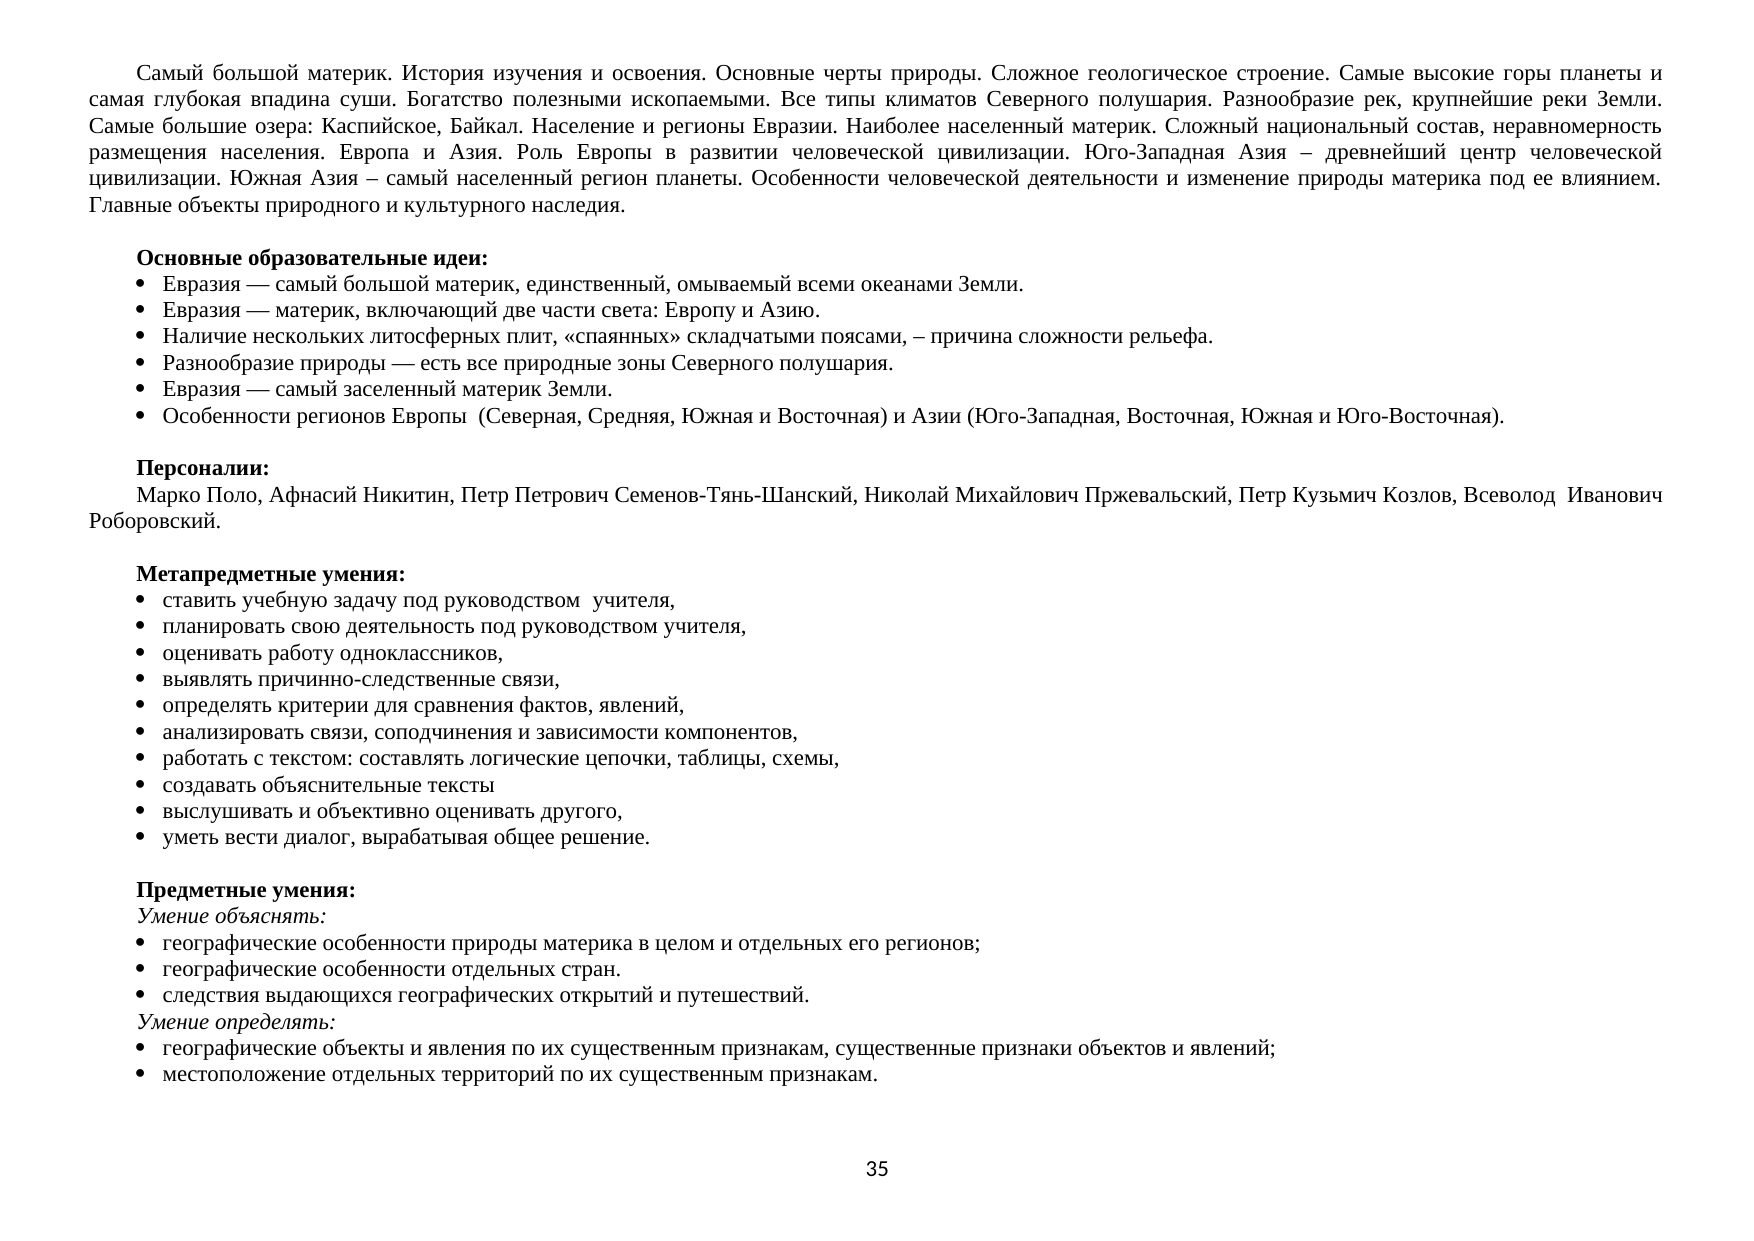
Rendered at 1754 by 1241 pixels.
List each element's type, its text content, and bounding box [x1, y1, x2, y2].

text Умение объяснять: [89, 902, 1665, 929]
list выслушивать и объективно оценивать другого, [89, 797, 1665, 823]
list выявлять причинно-следственные связи, [89, 665, 1665, 692]
list географические особенности природы материка в целом и отдельных его регионов; [89, 929, 1665, 955]
text Умение определять: [89, 1008, 1665, 1034]
list определять критерии для сравнения фактов, явлений, [89, 692, 1665, 718]
text Предметные умения: [89, 876, 1665, 902]
list Евразия — самый заселенный материк Земли. [89, 375, 1665, 402]
list местоположение отдельных территорий по их существенным признакам. [89, 1061, 1665, 1087]
text Марко Поло, Афнасий Никитин, Петр Петрович Семенов-Тянь-Шанский, Николай Михайлович Пржевальский, Петр Кузьмич Козлов, Всеволод Иванович Роборовский. [89, 481, 1665, 533]
list уметь вести диалог, вырабатывая общее решение. [89, 823, 1665, 850]
list следствия выдающихся географических открытий и путешествий. [89, 981, 1665, 1008]
list географические объекты и явления по их существенным признакам, существенные признаки объектов и явлений; [89, 1034, 1665, 1061]
list анализировать связи, соподчинения и зависимости компонентов, [89, 718, 1665, 744]
list планировать свою деятельность под руководством учителя, [89, 612, 1665, 639]
list Евразия — самый большой материк, единственный, омываемый всеми океанами Земли. [89, 270, 1665, 296]
text Метапредметные умения: [89, 560, 1665, 586]
list Разнообразие природы — есть все природные зоны Северного полушария. [89, 349, 1665, 375]
text Персоналии: [89, 454, 1665, 481]
text Основные образовательные идеи: [89, 243, 1665, 270]
list оценивать работу одноклассников, [89, 639, 1665, 665]
list географические особенности отдельных стран. [89, 955, 1665, 981]
list Особенности регионов Европы (Северная, Средняя, Южная и Восточная) и Азии (Юго-Западная, Восточная, Южная и Юго-Восточная). [89, 402, 1665, 428]
list создавать объяснительные тексты [89, 771, 1665, 797]
list ставить учебную задачу под руководством учителя, [89, 586, 1665, 612]
list Наличие нескольких литосферных плит, «спаянных» складчатыми поясами, – причина сложности рельефа. [89, 323, 1665, 349]
list работать с текстом: составлять логические цепочки, таблицы, схемы, [89, 744, 1665, 771]
list Евразия — материк, включающий две части света: Европу и Азию. [89, 296, 1665, 323]
text Самый большой материк. История изучения и освоения. Основные черты природы. Сложное геологическое строение. Самые высокие горы планеты и самая глубокая впадина суши. Богатство полезными ископаемыми. Все типы климатов Северного полушария. Разнообразие рек, крупнейшие реки Земли. Самые большие озера: Каспийское, Байкал. Население и регионы Евразии. Наиболее населенный материк. Сложный национальный состав, неравномерность размещения населения. Европа и Азия. Роль Европы в развитии человеческой цивилизации. Юго-Западная Азия – древнейший центр человеческой цивилизации. Южная Азия – самый населенный регион планеты. Особенности человеческой деятельности и изменение природы материка под ее влиянием. Главные объекты природного и культурного наследия. [89, 59, 1665, 217]
